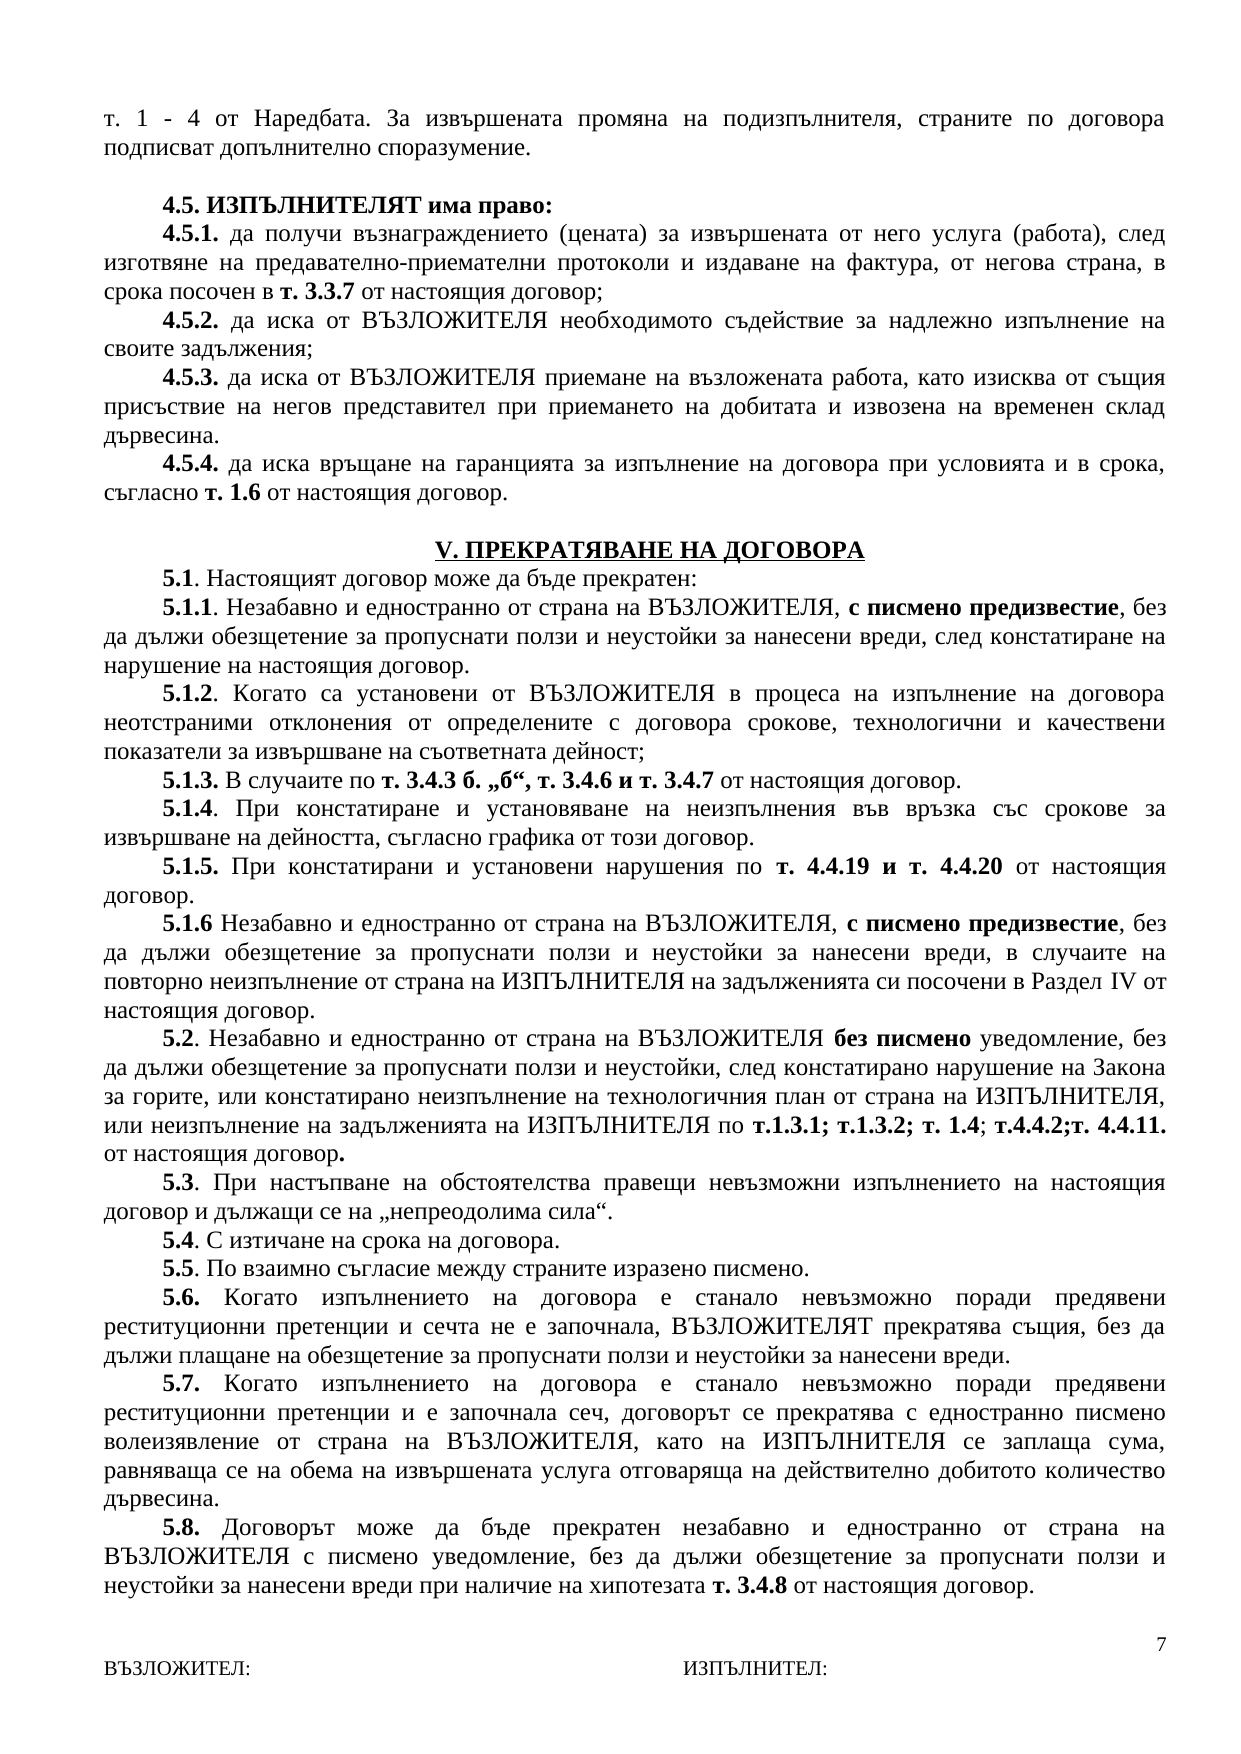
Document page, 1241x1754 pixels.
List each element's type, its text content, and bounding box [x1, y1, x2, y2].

text 5.6. Когато изпълнението на договора е станало невъзможно поради предявени реституционни претенции и сечта не е започнала, ВЪЗЛОЖИТЕЛЯТ прекратява същия, без да дължи плащане на обезщетение за пропуснати ползи и неустойки за нанесени вреди. [103, 1282, 1167, 1368]
text 5.1.1. Незабавно и едностранно от страна на ВЪЗЛОЖИТЕЛЯ, с писмено предизвестие, без да дължи обезщетение за пропуснати ползи и неустойки за нанесени вреди, след констатиране на нарушение на настоящия договор. [103, 592, 1167, 678]
text 5.1.5. При констатирани и установени нарушения по т. 4.4.19 и т. 4.4.20 от настоящия договор. [103, 851, 1167, 908]
text 5.7. Когато изпълнението на договора е станало невъзможно поради предявени реституционни претенции и е започнала сеч, договорът се прекратява с едностранно писмено волеизявление от страна на ВЪЗЛОЖИТЕЛЯ, като на ИЗПЪЛНИТЕЛЯ се заплаща сума, равняваща се на обема на извършената услуга отговаряща на действително добитото количество дървесина. [103, 1368, 1167, 1512]
text 5.1.3. В случаите по т. 3.4.3 б. „б“, т. 3.4.6 и т. 3.4.7 от настоящия договор. [103, 765, 1167, 793]
text 5.3. При настъпване на обстоятелства правещи невъзможни изпълнението на настоящия договор и дължащи се на „непреодолима сила“. [103, 1167, 1167, 1225]
text 5.4. С изтичане на срока на договора. [103, 1225, 1167, 1253]
text 5.1.6 Незабавно и едностранно от страна на ВЪЗЛОЖИТЕЛЯ, с писмено предизвестие, без да дължи обезщетение за пропуснати ползи и неустойки за нанесени вреди, в случаите на повторно неизпълнение от страна на ИЗПЪЛНИТЕЛЯ на задълженията си посочени в Раздел IV от настоящия договор. [103, 908, 1167, 1023]
text 4.5.1. да получи възнаграждението (цената) за извършената от него услуга (работа), след изготвяне на предавателно-приемателни протоколи и издаване на фактура, от негова страна, в срока посочен в т. 3.3.7 от настоящия договор; [103, 218, 1167, 305]
text 4.5.3. да иска от ВЪЗЛОЖИТЕЛЯ приемане на възложената работа, като изисква от същия присъствие на негов представител при приемането на добитата и извозена на временен склад дървесина. [103, 362, 1167, 448]
text 5.8. Договорът може да бъде прекратен незабавно и едностранно от страна на ВЪЗЛОЖИТЕЛЯ с писмено уведомление, без да дължи обезщетение за пропуснати ползи и неустойки за нанесени вреди при наличие на хипотезата т. 3.4.8 от настоящия договор. [103, 1512, 1167, 1598]
text 4.5.2. да иска от ВЪЗЛОЖИТЕЛЯ необходимото съдействие за надлежно изпълнение на своите задължения; [103, 305, 1167, 362]
text 4.5. ИЗПЪЛНИТЕЛЯТ има право: [103, 190, 1167, 218]
text 5.1. Настоящият договор може да бъде прекратен: [103, 563, 1167, 592]
text 5.5. По взаимно съгласие между страните изразено писмено. [103, 1253, 1167, 1282]
text 4.5.4. да иска връщане на гаранцията за изпълнение на договора при условията и в срока, съгласно т. 1.6 от настоящия договор. [103, 448, 1167, 506]
text 5.2. Незабавно и едностранно от страна на ВЪЗЛОЖИТЕЛЯ без писмено уведомление, без да дължи обезщетение за пропуснати ползи и неустойки, след констатирано нарушение на Закона за горите, или констатирано неизпълнение на технологичния план от страна на ИЗПЪЛНИТЕЛЯ, или неизпълнение на задълженията на ИЗПЪЛНИТЕЛЯ по т.1.3.1; т.1.3.2; т. 1.4; т.4.4.2;т. 4.4.11. от настоящия договор. [103, 1023, 1167, 1167]
text 5.1.2. Когато са установени от ВЪЗЛОЖИТЕЛЯ в процеса на изпълнение на договора неотстраними отклонения от определените с договора срокове, технологични и качествени показатели за извършване на съответната дейност; [103, 678, 1167, 765]
subtitle V. ПРЕКРАТЯВАНЕ НА ДОГОВОРА [103, 535, 1167, 563]
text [103, 103, 1167, 161]
text 5.1.4. При констатиране и установяване на неизпълнения във връзка със срокове за извършване на дейността, съгласно графика от този договор. [103, 793, 1167, 851]
